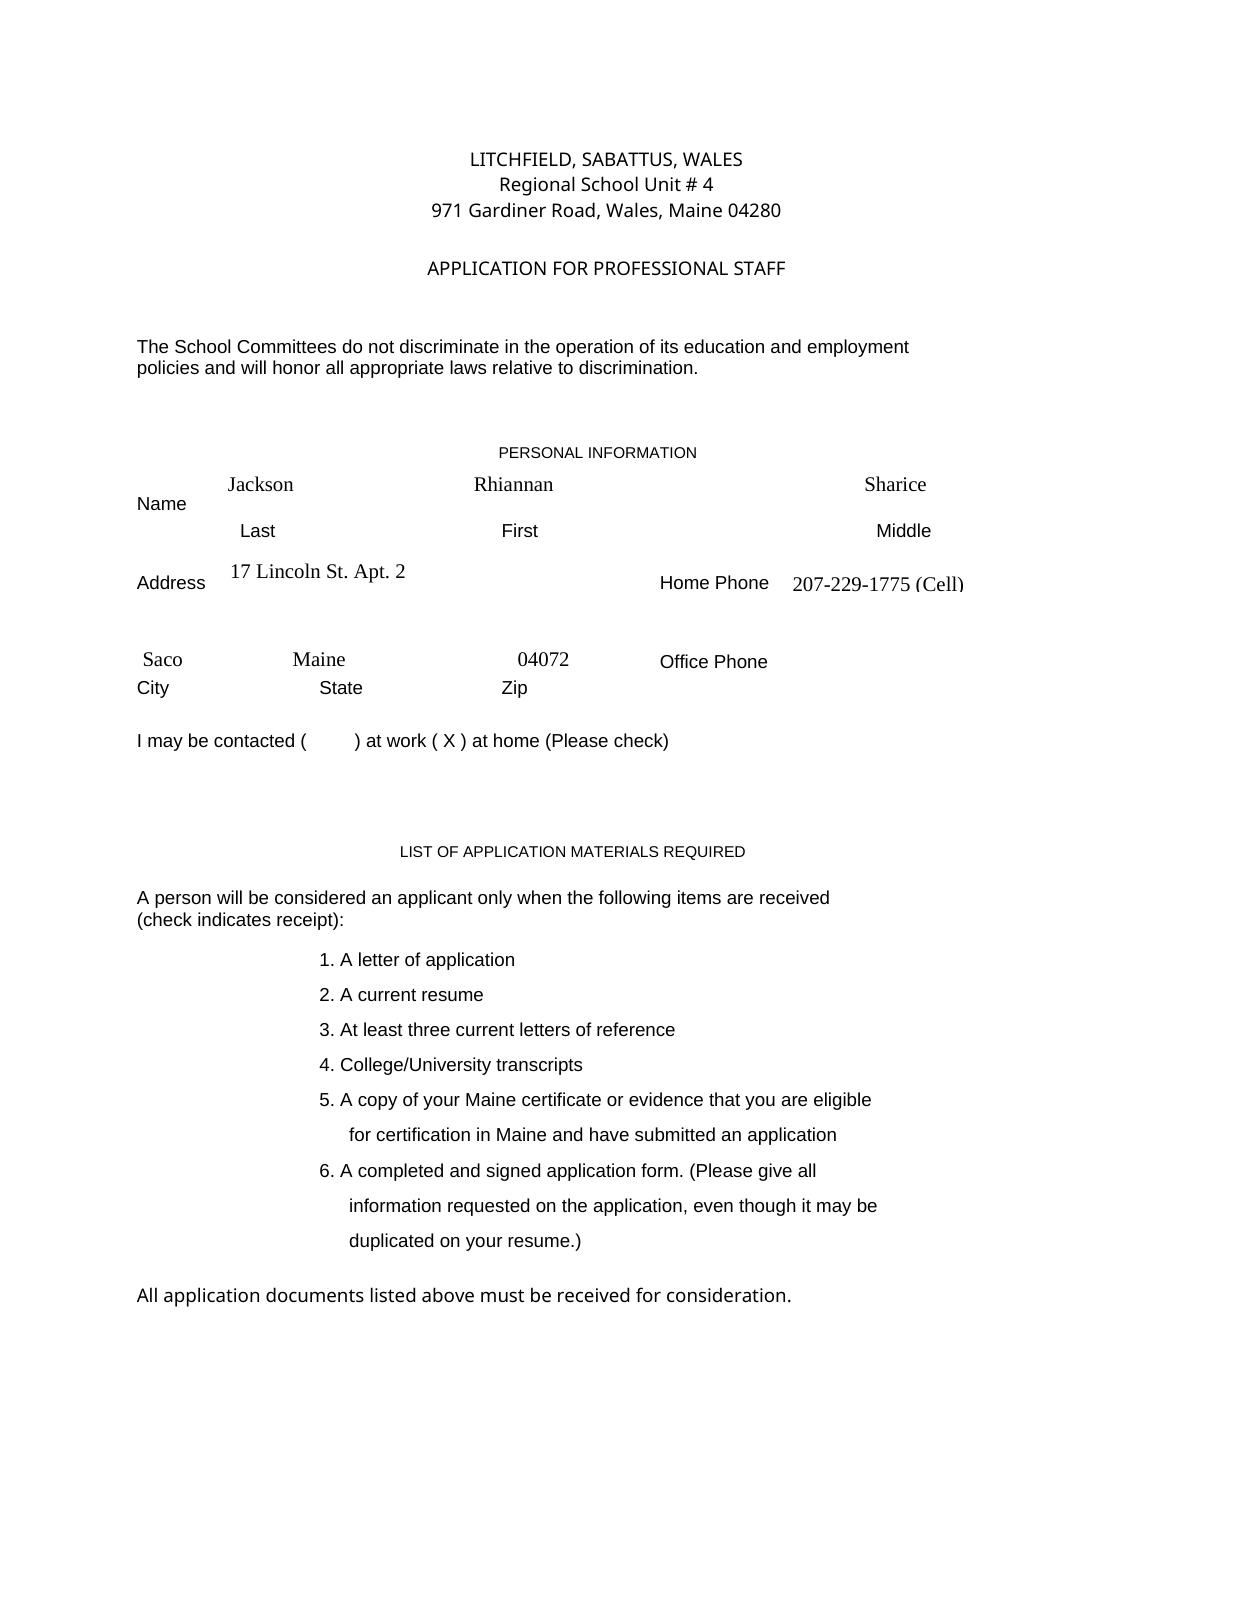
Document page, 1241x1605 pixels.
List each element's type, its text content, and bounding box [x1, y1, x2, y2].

text 971 Gardiner Road, Wales, Maine 04280 [369, 197, 844, 223]
text policies and will honor all appropriate laws relative to discrimination. [137, 357, 1091, 379]
text City [137, 677, 246, 699]
text 6. A completed and signed application form. (Please give all [319, 1159, 965, 1181]
text Last [240, 519, 353, 541]
text LIST OF APPLICATION MATERIALS REQUIRED [399, 843, 869, 861]
text Home Phone [659, 572, 857, 593]
text 1. A letter of application [319, 948, 622, 970]
text Zip [501, 677, 604, 699]
text (check indicates receipt): [137, 909, 1001, 930]
text Name [137, 493, 267, 515]
text Regional School Unit # 4 [369, 172, 844, 197]
text information requested on the application, even though it may be [349, 1194, 1025, 1216]
text Address [137, 572, 288, 593]
text The School Committees do not discriminate in the operation of its education and employment [137, 336, 1091, 357]
text First [501, 519, 616, 541]
text APPLICATION FOR PROFESSIONAL STAFF [347, 255, 866, 281]
text PERSONAL INFORMATION [498, 443, 798, 462]
text for certification in Maine and have submitted an application [349, 1124, 978, 1146]
text A person will be considered an applicant only when the following items are received [137, 887, 1001, 909]
text Office Phone [659, 651, 856, 672]
text State [319, 677, 442, 699]
text All application documents listed above must be received for consideration. [137, 1282, 973, 1307]
text 5. A copy of your Maine certificate or evidence that you are eligible [319, 1089, 1028, 1111]
text ) at work ( X ) at home (Please check) [354, 729, 790, 751]
text I may be contacted ( [137, 729, 354, 751]
text 4. College/University transcripts [319, 1054, 699, 1076]
text Middle [876, 519, 1012, 541]
text 2. A current resume [319, 984, 586, 1005]
text duplicated on your resume.) [349, 1230, 687, 1251]
text 3. At least three current letters of reference [319, 1019, 805, 1040]
text LITCHFIELD, SABATTUS, WALES [369, 146, 844, 172]
